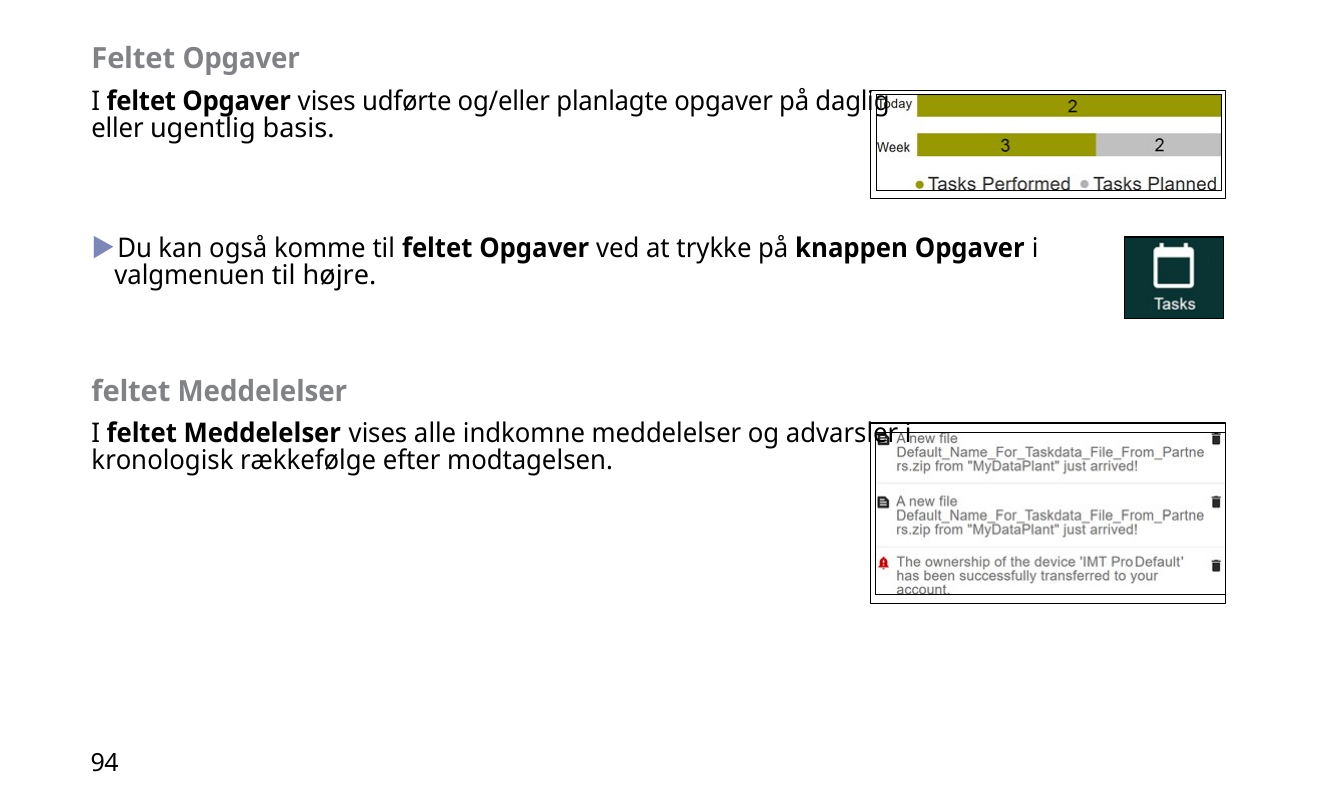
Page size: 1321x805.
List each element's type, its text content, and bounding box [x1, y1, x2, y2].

picture [877, 95, 1221, 190]
list Du kan også komme til feltet Opgaver ved at trykke på knappen Opgaver i valgmenuen til højre. [91, 235, 1111, 292]
text I feltet Meddelelser vises alle indkomne meddelelser og advarsler i kronologisk rækkefølge efter modtagelsen. [91, 420, 915, 477]
subtitle feltet Meddelelser [91, 370, 1258, 410]
text I feltet Opgaver vises udførte og/eller planlagte opgaver på daglig eller ugentlig basis. [91, 87, 915, 145]
picture [1125, 238, 1223, 318]
picture [876, 433, 1225, 594]
subtitle Feltet Opgaver [91, 37, 1258, 77]
